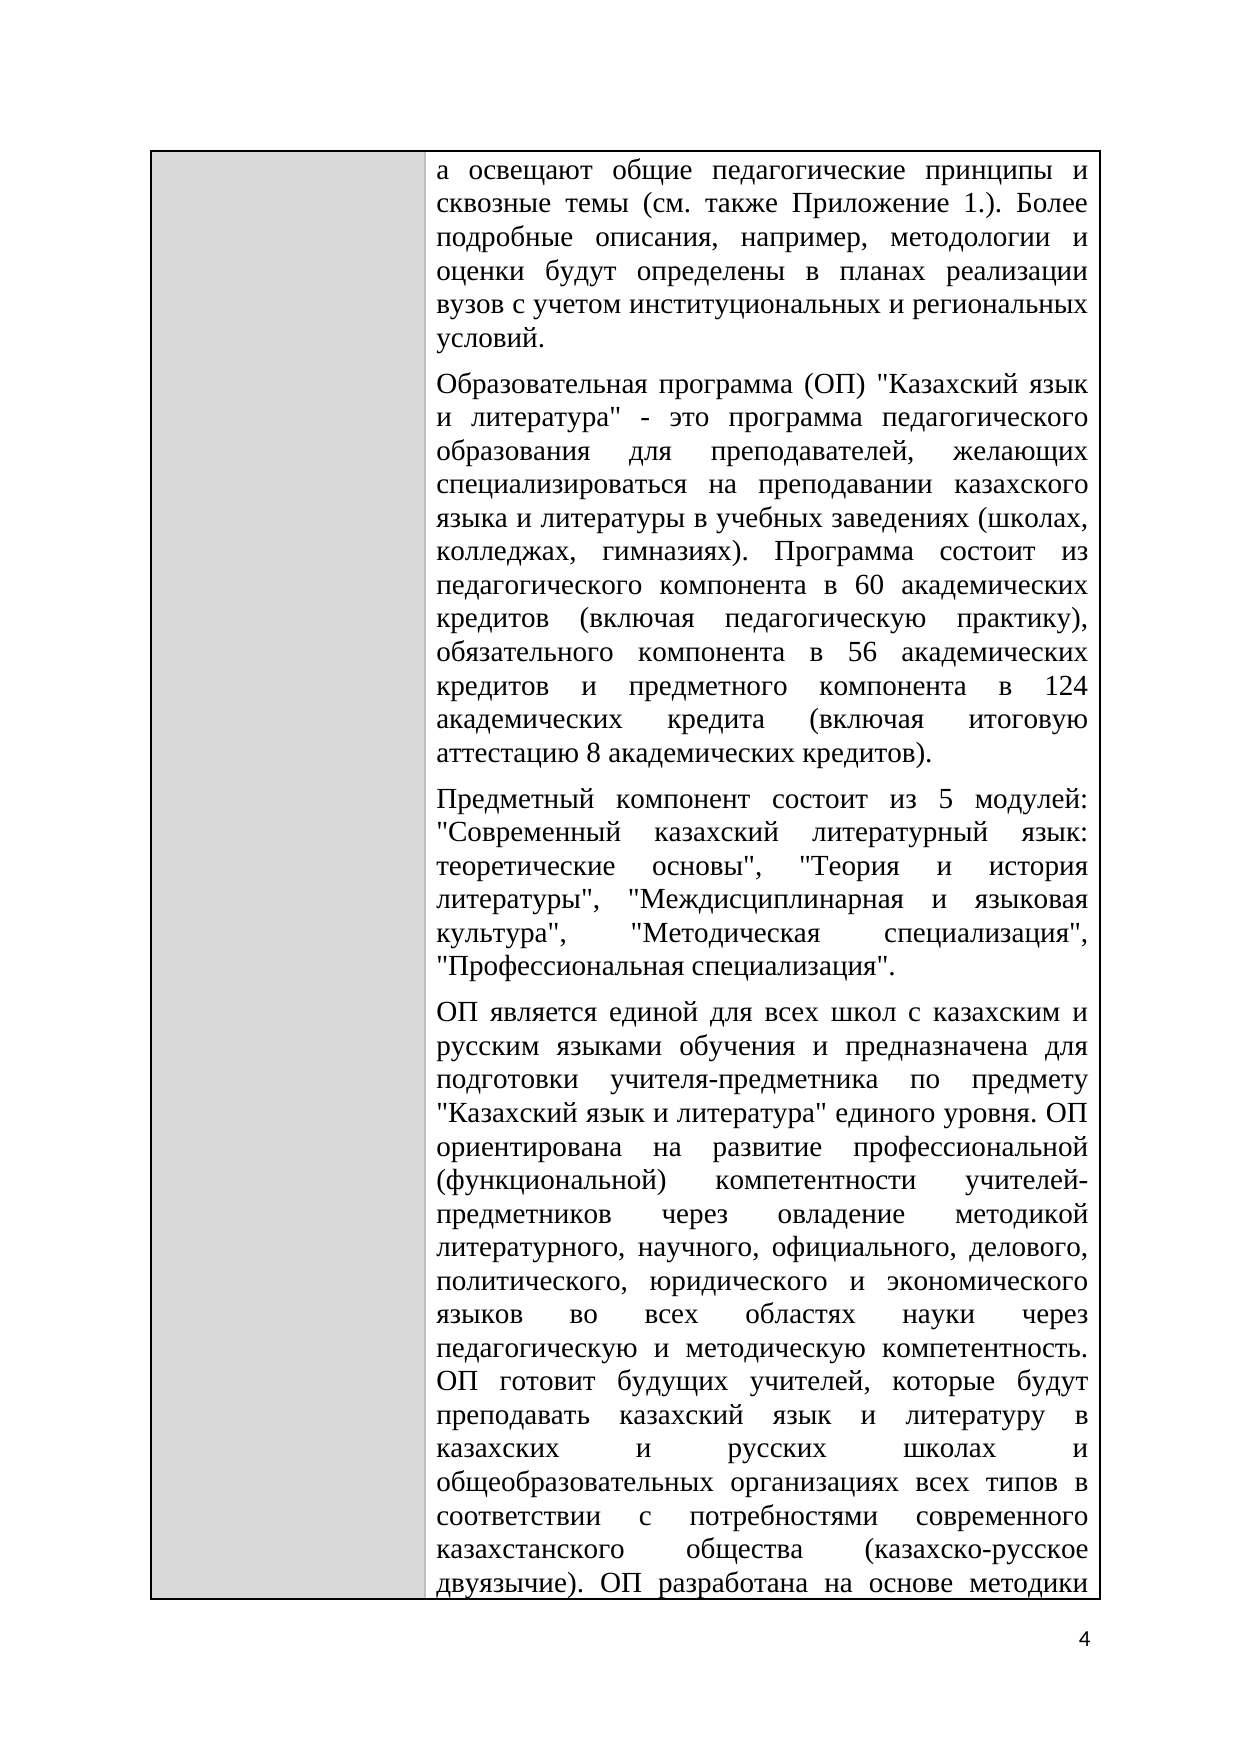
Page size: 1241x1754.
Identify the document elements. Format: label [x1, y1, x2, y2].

table_cell [426, 152, 1099, 1598]
table_cell [152, 152, 424, 1598]
